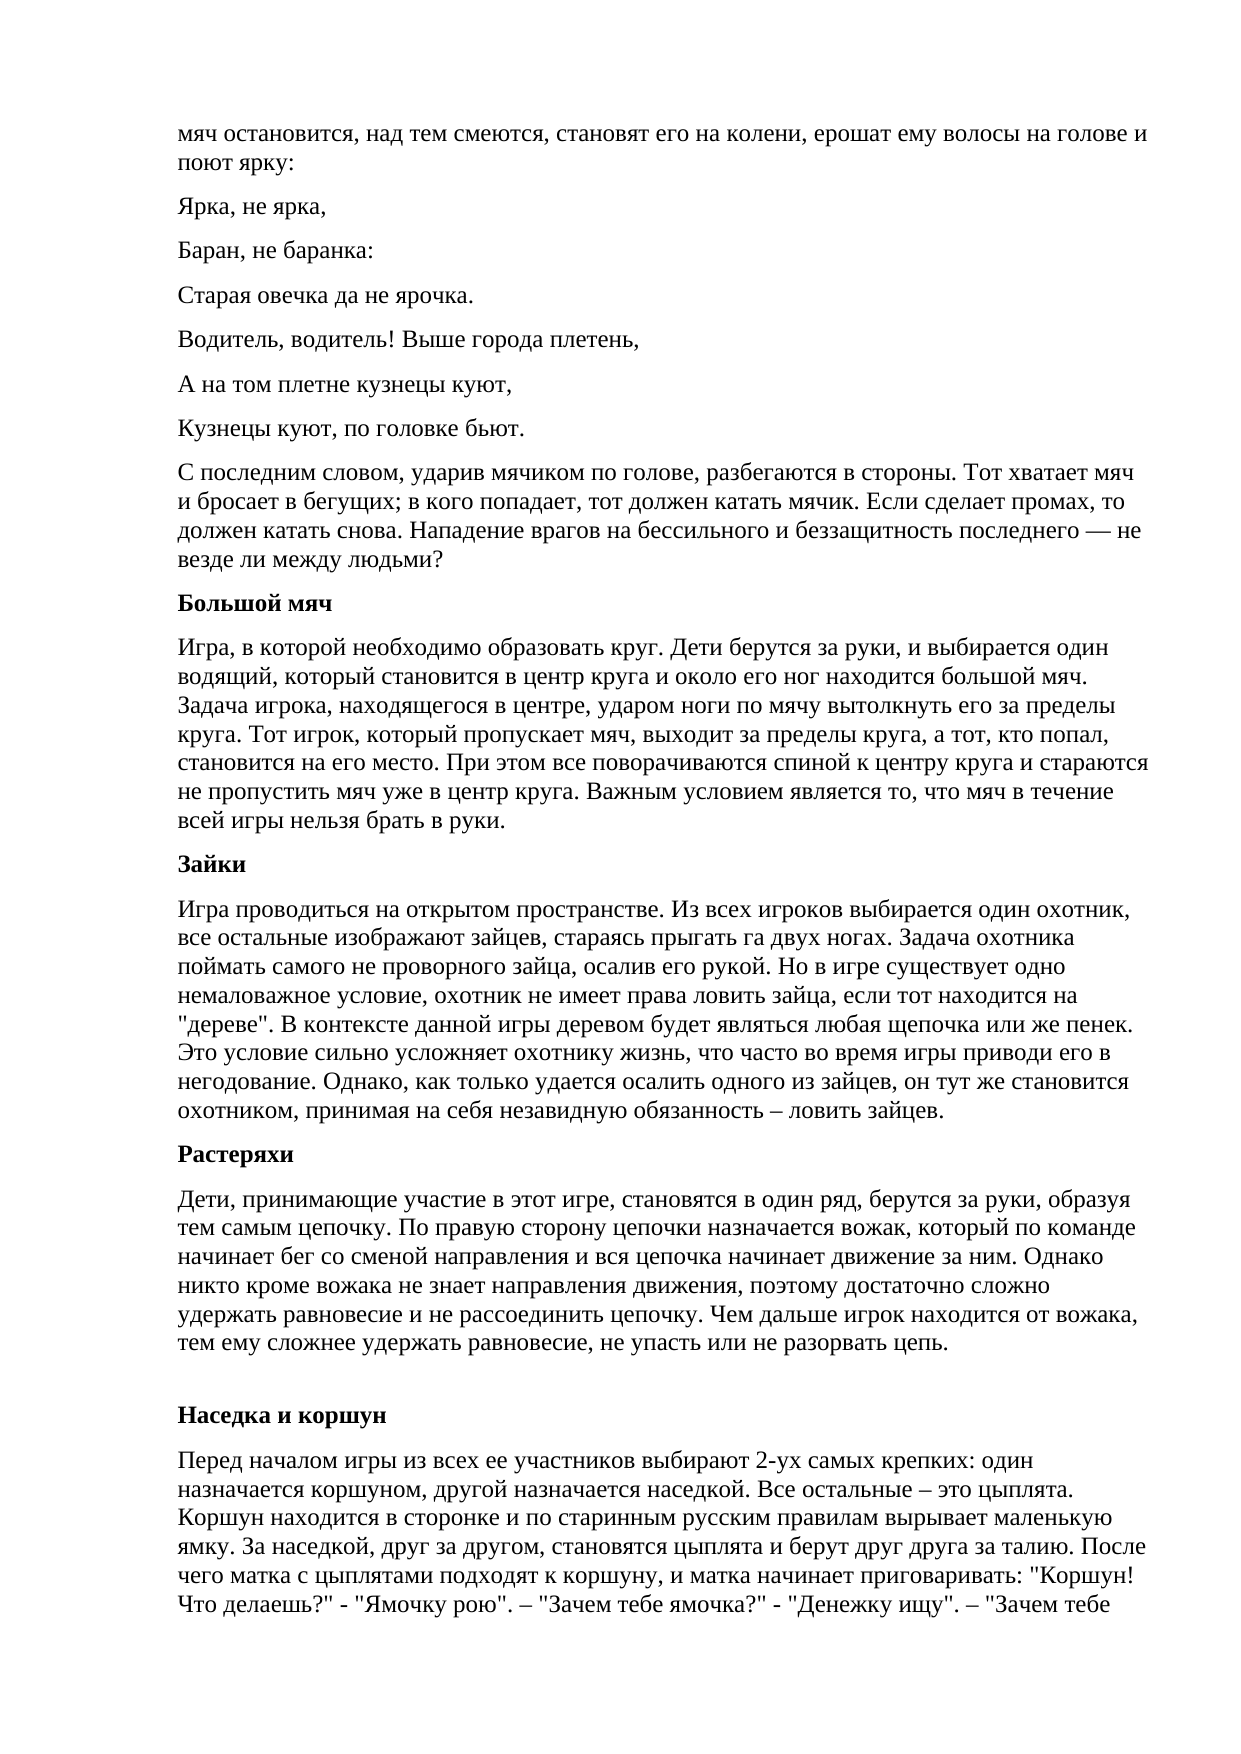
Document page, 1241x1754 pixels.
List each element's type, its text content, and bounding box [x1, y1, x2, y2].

text А на том плетне кузнецы куют, [177, 369, 1152, 397]
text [177, 1445, 1152, 1617]
text Ярка, не ярка, [177, 191, 1152, 220]
text Игра, в которой необходимо образовать круг. Дети берутся за руки, и выбирается один водящий, который становится в центр круга и около его ног находится большой мяч. Задача игрока, находящегося в центре, ударом ноги по мячу вытолкнуть его за пределы круга. Тот игрок, который пропускает мяч, выходит за пределы круга, а тот, кто попал, становится на его место. При этом все поворачиваются спиной к центру круга и стараются не пропустить мяч уже в центр круга. Важным условием является то, что мяч в течение всей игры нельзя брать в руки. [177, 632, 1152, 834]
text Старая овечка да не ярочка. [177, 280, 1152, 309]
text Игра проводиться на открытом пространстве. Из всех игроков выбирается один охотник, все остальные изображают зайцев, стараясь прыгать га двух ногах. Задача охотника поймать самого не проворного зайца, осалив его рукой. Но в игре существует одно немаловажное условие, охотник не имеет права ловить зайца, если тот находится на "дереве". В контексте данной игры деревом будет являться любая щепочка или же пенек. Это условие сильно усложняет охотнику жизнь, что часто во время игры приводи его в негодование. Однако, как только удается осалить одного из зайцев, он тут же становится охотником, принимая на себя незавидную обязанность – ловить зайцев. [177, 894, 1152, 1124]
text Дети, принимающие участие в этот игре, становятся в один ряд, берутся за руки, образуя тем самым цепочку. По правую сторону цепочки назначается вожак, который по команде начинает бег со сменой направления и вся цепочка начинает движение за ним. Однако никто кроме вожака не знает направления движения, поэтому достаточно сложно удержать равновесие и не рассоединить цепочку. Чем дальше игрок находится от вожака, тем ему сложнее удержать равновесие, не упасть или не разорвать цепь. [177, 1184, 1152, 1356]
text Кузнецы куют, по головке бьют. [177, 413, 1152, 442]
text Большой мяч [177, 588, 1152, 617]
text Водитель, водитель! Выше города плетень, [177, 324, 1152, 353]
text С последним словом, ударив мячиком по голове, разбегаются в стороны. Тот хватает мяч и бросает в бегущих; в кого попадает, тот должен катать мячик. Если сделает промах, то должен катать снова. Нападение врагов на бессильного и беззащитность последнего — не везде ли между людьми? [177, 457, 1152, 572]
text Растеряхи [177, 1139, 1152, 1168]
text Зайки [177, 849, 1152, 878]
text Наседка и коршун [177, 1372, 1152, 1429]
text Баран, не баранка: [177, 236, 1152, 264]
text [177, 118, 1152, 176]
